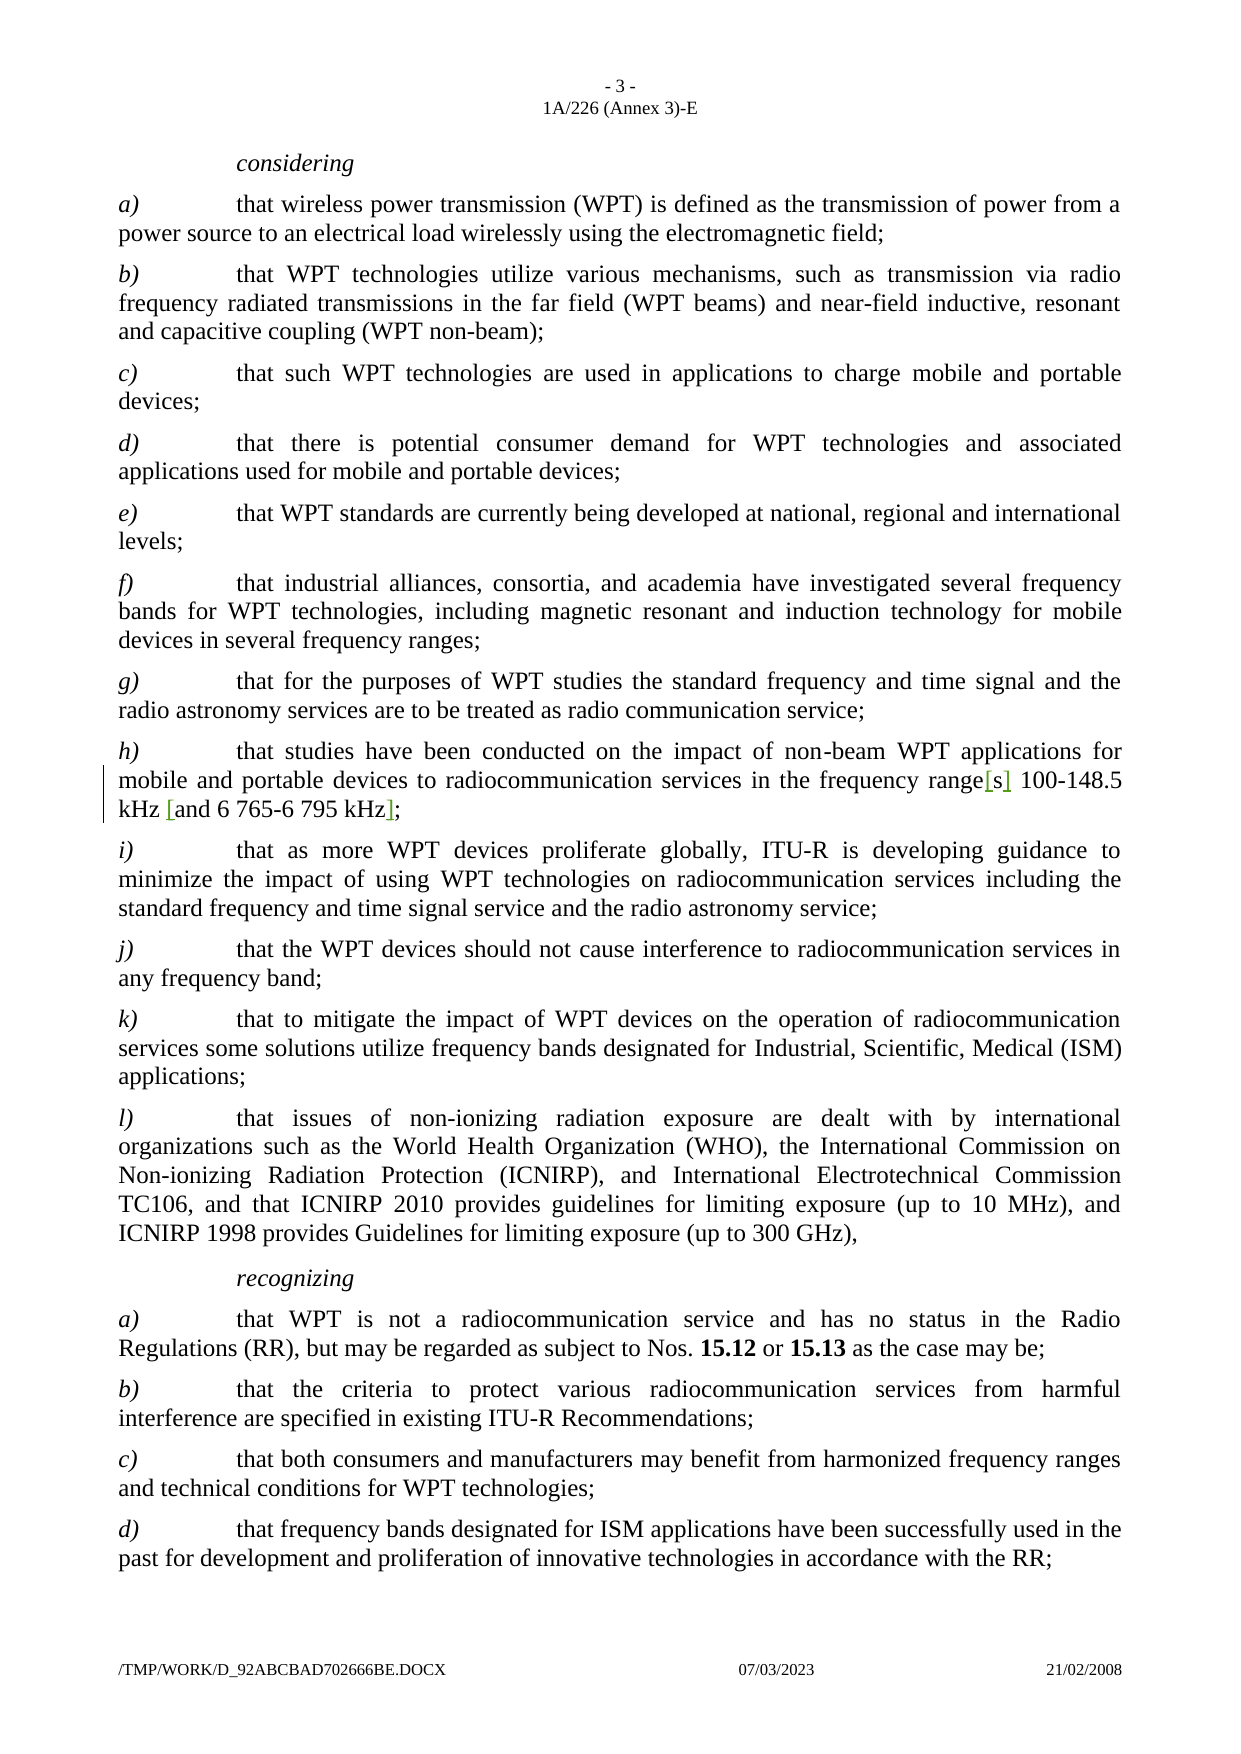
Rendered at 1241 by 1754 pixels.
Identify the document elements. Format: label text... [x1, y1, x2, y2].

text c) that both consumers and manufacturers may benefit from harmonized frequency ranges and technical conditions for WPT technologies; [118, 1444, 1122, 1502]
text i) that as more WPT devices proliferate globally, ITU-R is developing guidance to minimize the impact of using WPT technologies on radiocommunication services including the standard frequency and time signal service and the radio astronomy service; [118, 835, 1122, 921]
text a) that wireless power transmission (WPT) is defined as the transmission of power from a power source to an electrical load wirelessly using the electromagnetic field; [118, 189, 1122, 246]
text b) that the criteria to protect various radiocommunication services from harmful interference are specified in existing ITU-R Recommendations; [118, 1374, 1122, 1432]
text considering [236, 148, 1122, 176]
text d) that there is potential consumer demand for WPT technologies and associated applications used for mobile and portable devices; [118, 428, 1122, 485]
text h) that studies have been conducted on the impact of non-beam WPT applications for mobile and portable devices to radiocommunication services in the frequency ranges 100-148.5 kHz and 6 765-6 795 kHz; [118, 736, 1122, 823]
text j) that the WPT devices should not cause interference to radiocommunication services in any frequency band; [118, 934, 1122, 991]
text e) that WPT standards are currently being developed at national, regional and international levels; [118, 498, 1122, 555]
text b) that WPT technologies utilize various mechanisms, such as transmission via radio frequency radiated transmissions in the far field (WPT beams) and near-field inductive, resonant and capacitive coupling (WPT non-beam); [118, 259, 1122, 345]
text c) that such WPT technologies are used in applications to charge mobile and portable devices; [118, 358, 1122, 415]
text g) that for the purposes of WPT studies the standard frequency and time signal and the radio astronomy services are to be treated as radio communication service; [118, 666, 1122, 724]
text f) that industrial alliances, consortia, and academia have investigated several frequency bands for WPT technologies, including magnetic resonant and induction technology for mobile devices in several frequency ranges; [118, 568, 1122, 654]
text d) that frequency bands designated for ISM applications have been successfully used in the past for development and proliferation of innovative technologies in accordance with the RR; [118, 1514, 1122, 1572]
text a) that WPT is not a radiocommunication service and has no status in the Radio Regulations (RR), but may be regarded as subject to Nos. 15.12 or 15.13 as the case may be; [118, 1304, 1122, 1362]
text l) that issues of non-ionizing radiation exposure are dealt with by international organizations such as the World Health Organization (WHO), the International Commission on Non-ionizing Radiation Protection (ICNIRP), and International Electrotechnical Commission TC106, and that ICNIRP 2010 provides guidelines for limiting exposure (up to 10 MHz), and ICNIRP 1998 provides Guidelines for limiting exposure (up to 300 GHz), [118, 1103, 1122, 1246]
text k) that to mitigate the impact of WPT devices on the operation of radiocommunication services some solutions utilize frequency bands designated for Industrial, Scientific, Medical (ISM) applications; [118, 1004, 1122, 1090]
text recognizing [236, 1263, 1122, 1292]
